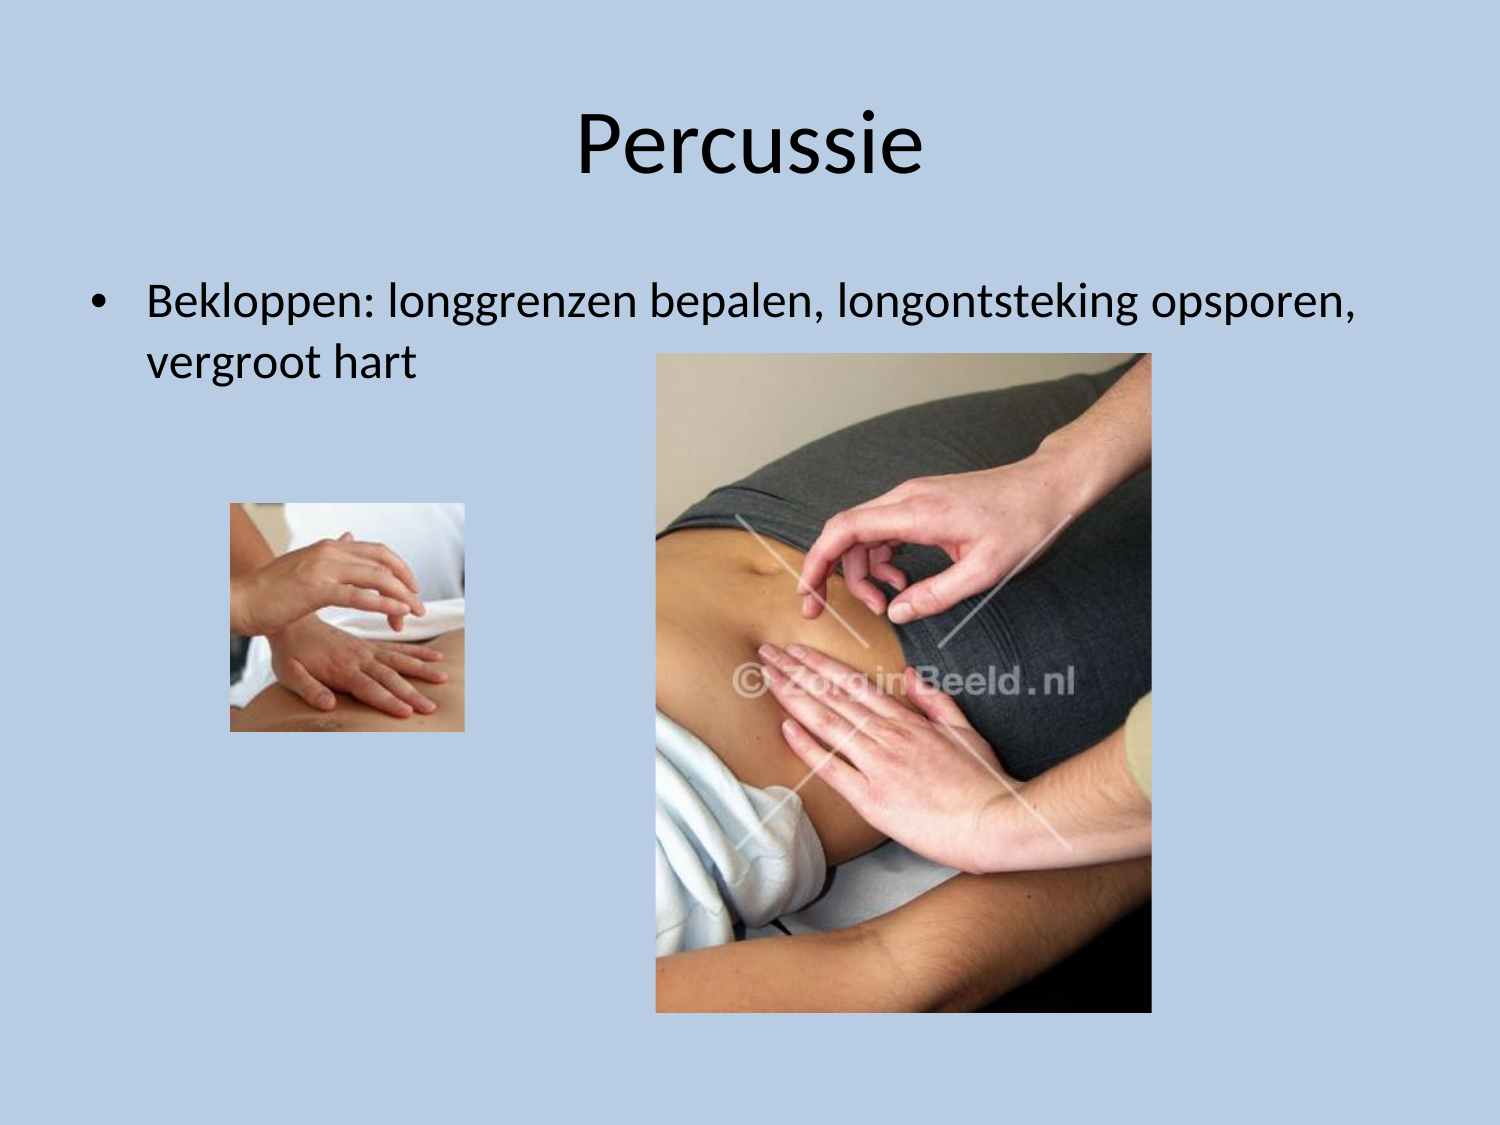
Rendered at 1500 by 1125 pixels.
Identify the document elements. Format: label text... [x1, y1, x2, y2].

picture [230, 503, 465, 732]
picture [655, 353, 1152, 1013]
text vergroot hart [146, 330, 1500, 390]
list Bekloppen: longgrenzen bepalen, longontsteking opsporen, [90, 269, 1500, 330]
subtitle Percussie [170, 92, 1330, 194]
